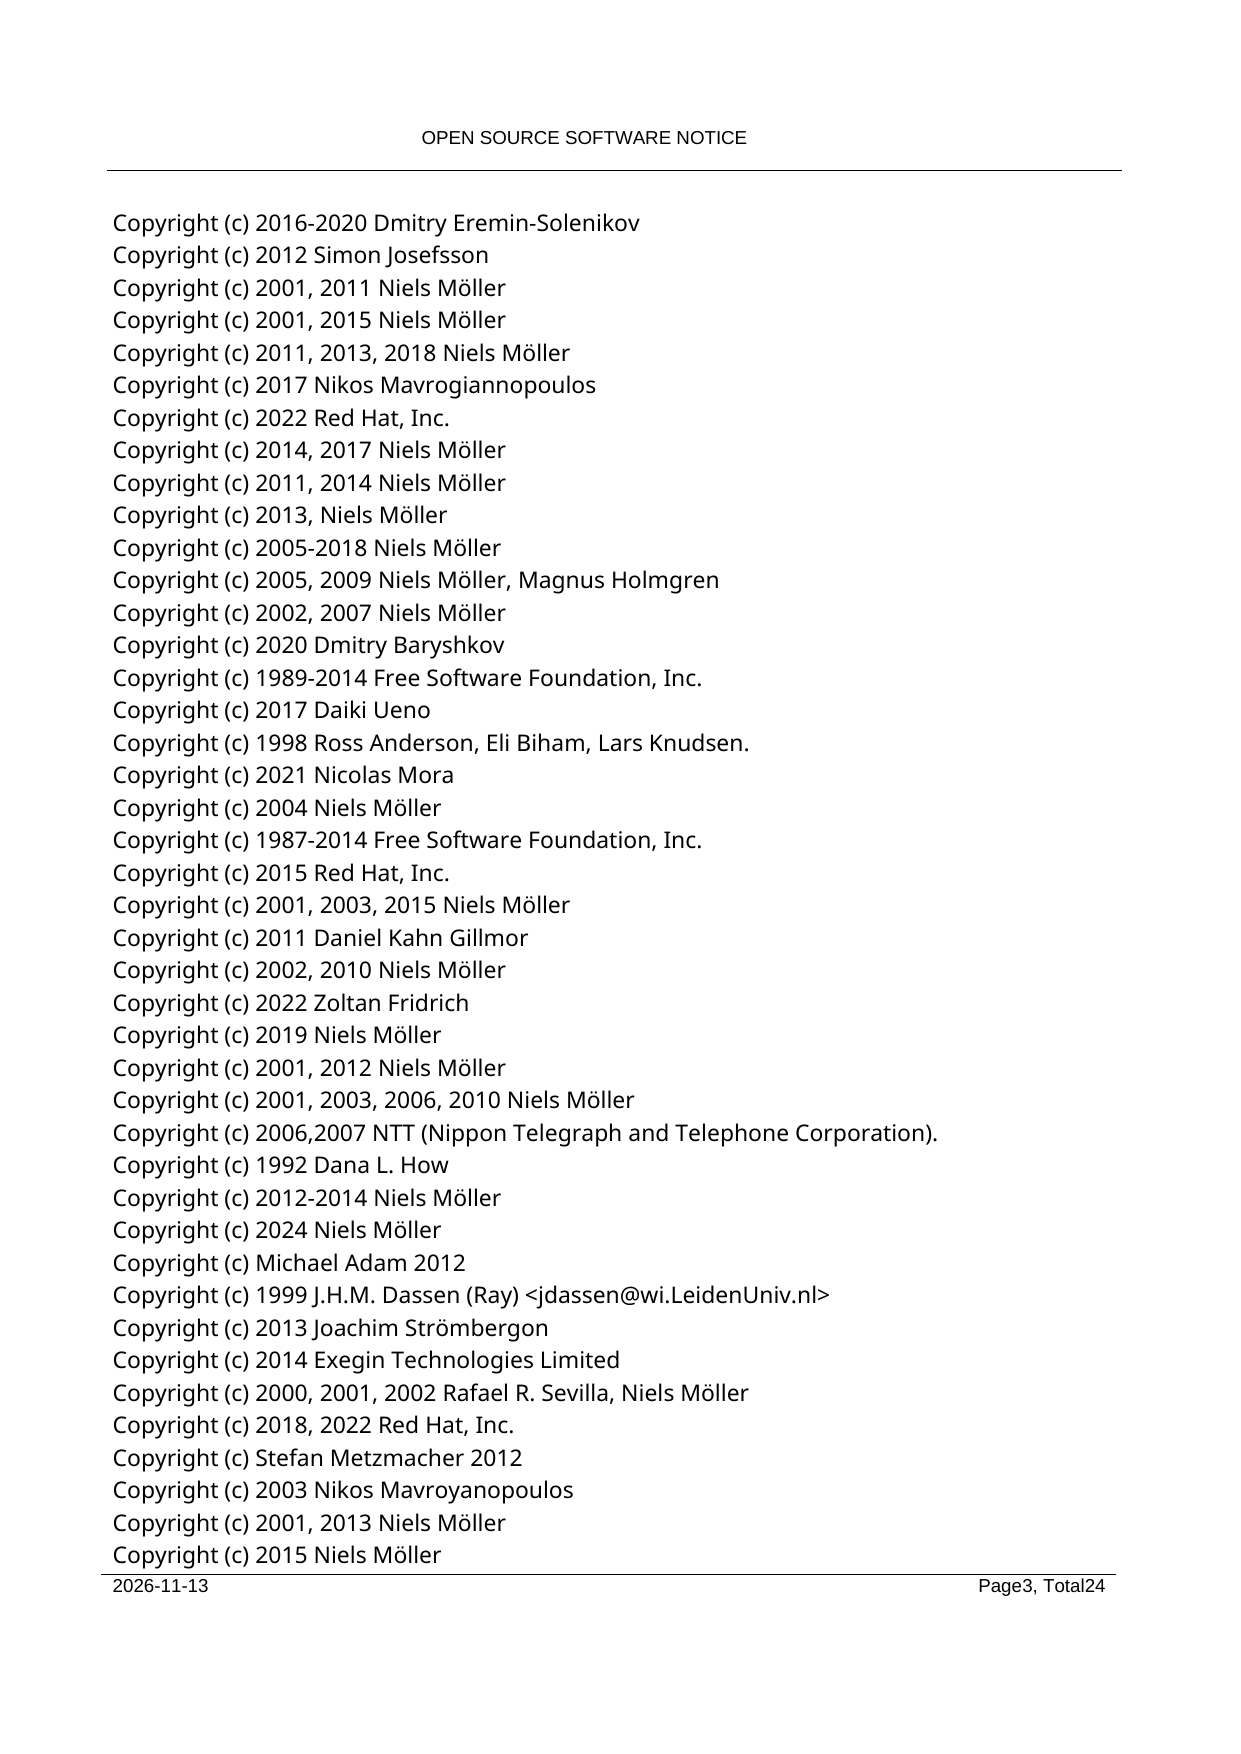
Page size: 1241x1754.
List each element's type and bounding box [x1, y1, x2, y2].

text [112, 206, 1128, 1571]
